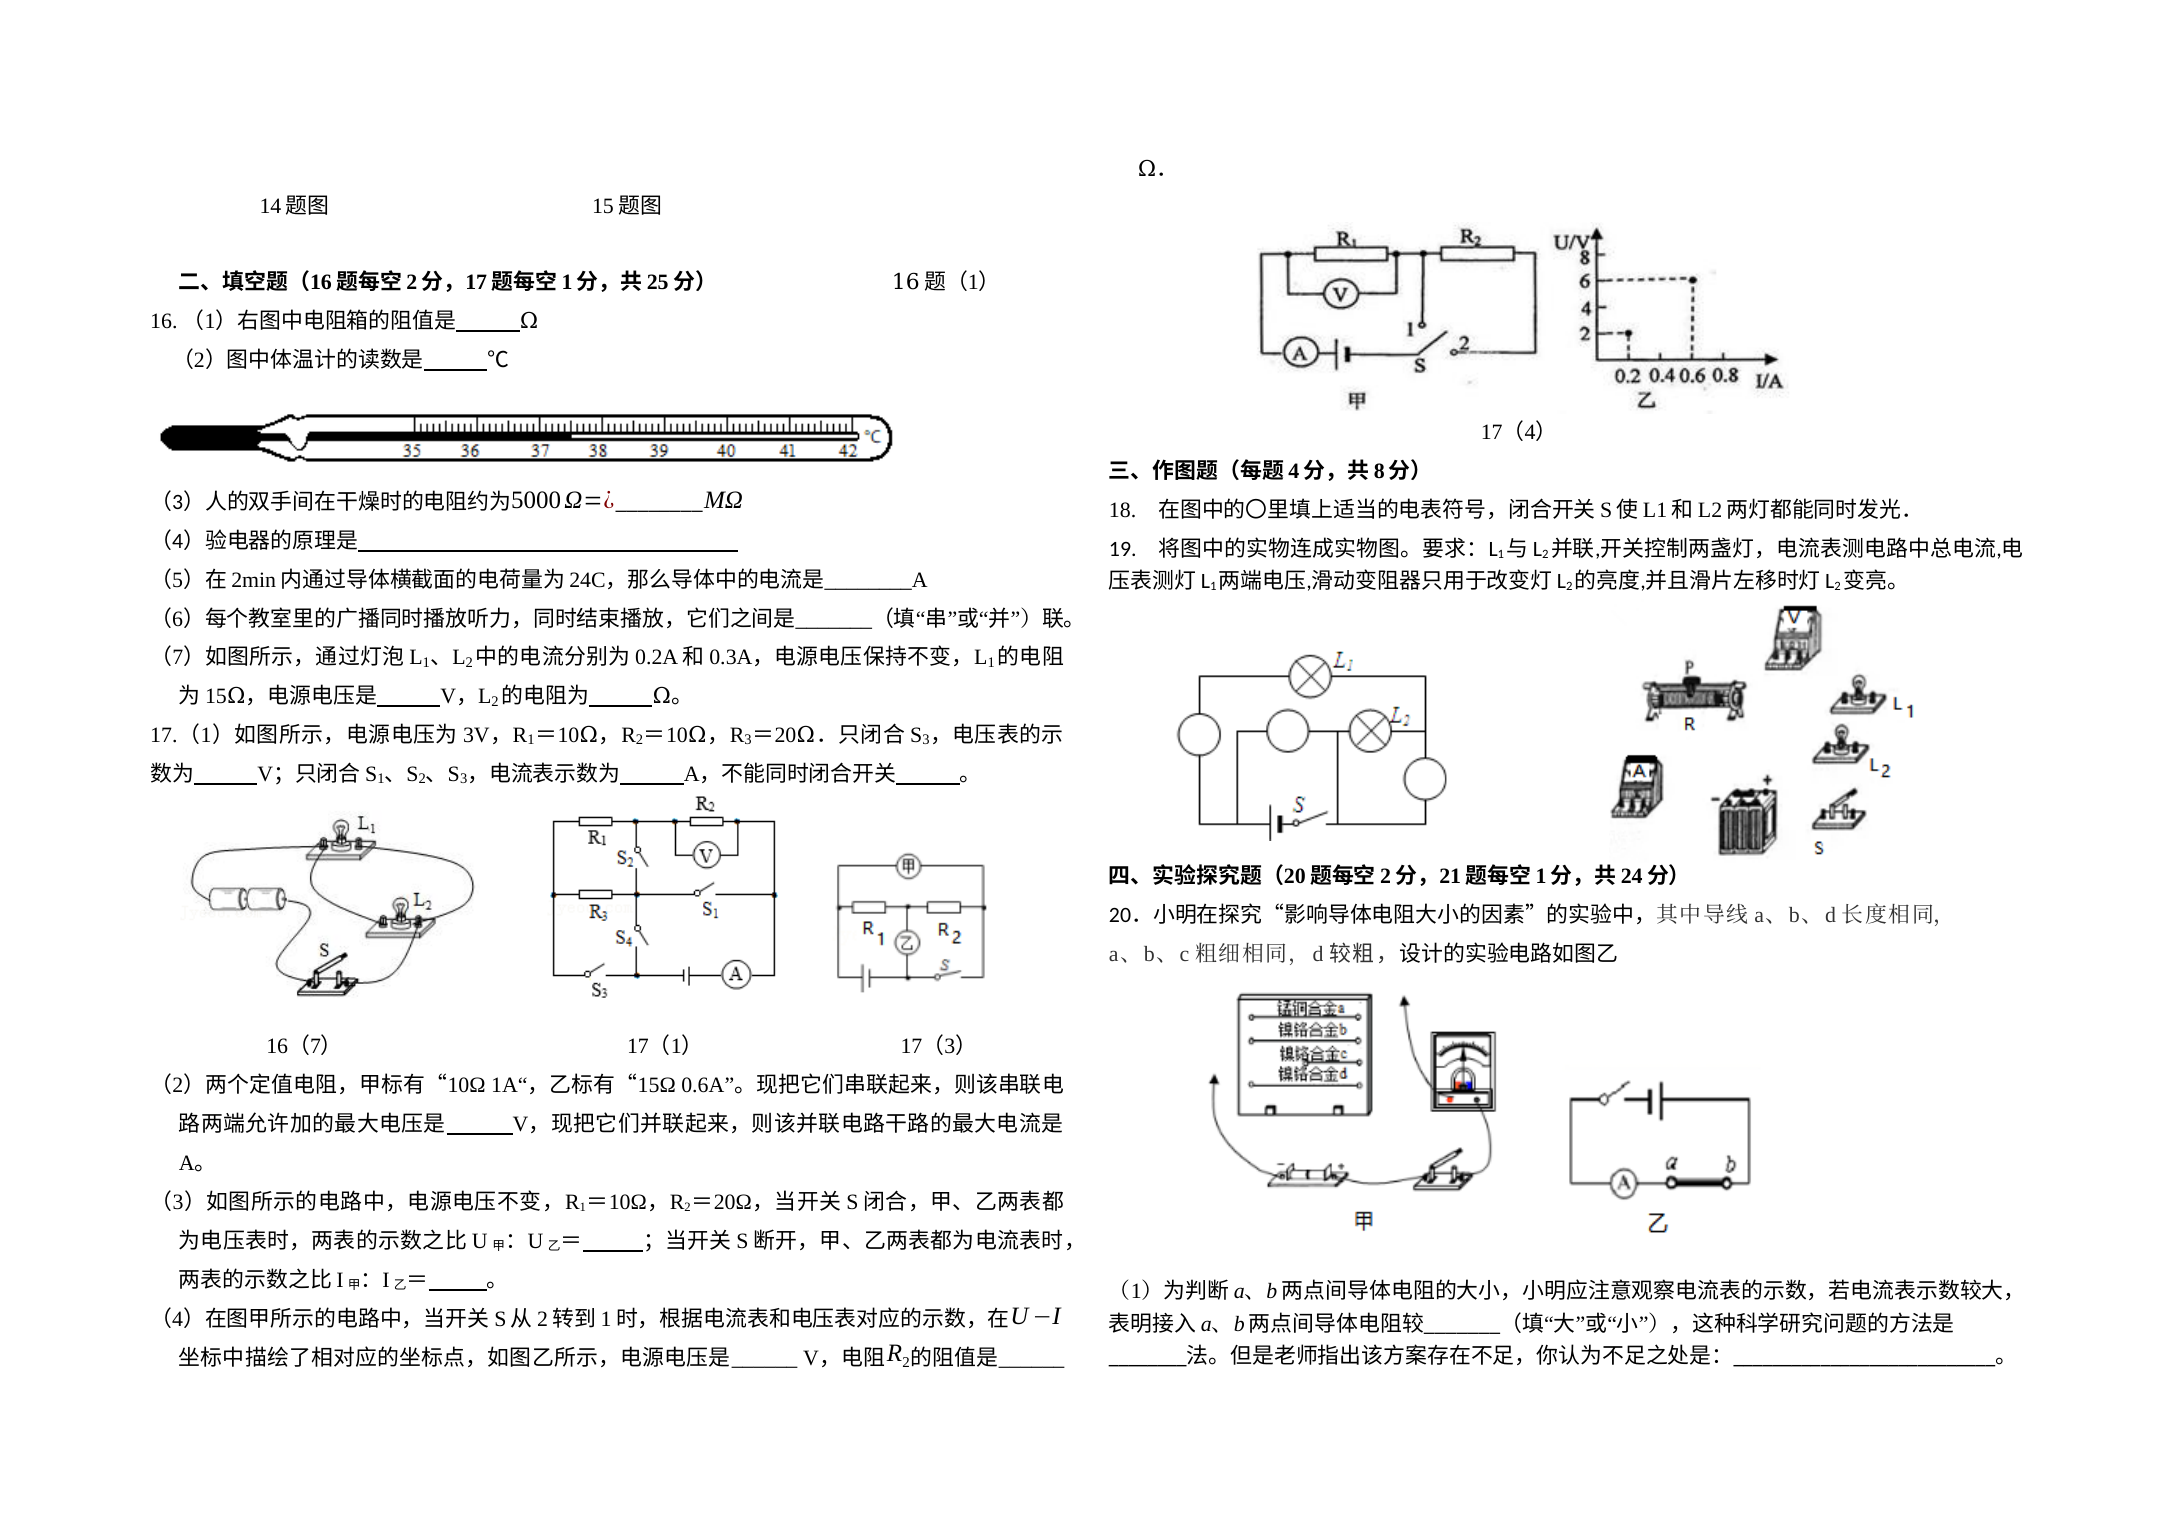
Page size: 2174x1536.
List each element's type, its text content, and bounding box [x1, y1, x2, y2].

picture [1609, 595, 1928, 858]
text （5）在2min内通过导体横截面的电荷量为24C，那么导体中的电流是________A [150, 561, 1064, 594]
list 人的双手间在干燥时的电阻约为________ [150, 484, 1064, 516]
picture [825, 852, 999, 1002]
text （1）为判断a、b两点间导体电阻的大小，小明应注意观察电流表的示数，若电流表示数较大，表明接入a、b两点间导体电阻较_______（填“大”或“小”），这种科学研究问题的方法是 [1109, 1273, 2023, 1338]
text （6）每个教室里的广播同时播放听力，同时结束播放，它们之间是_______（填“串”或“并”）联。 [150, 600, 1064, 633]
picture [178, 806, 480, 1002]
list 验电器的原理是 [150, 523, 1064, 555]
text （4）在图甲所示的电路中，当开关S从2转到1时，根据电流表和电压表对应的示数，在坐标中描绘了相对应的坐标点，如图乙所示，电源电压是______ V，电阻的阻值是______ Ω． [1109, 150, 2023, 183]
text （3）如图所示的电路中，电源电压不变，R1＝10Ω，R2＝20Ω，当开关S闭合，甲、乙两表都为电压表时，两表的示数之比U甲：U乙＝ ；当开关S断开，甲、乙两表都为电流表时，两表的示数之比I甲：I乙＝ 。 [150, 1183, 1064, 1294]
text 20．小明在探究“影响导体电阻大小的因素”的实验中，其中导线a、b、d长度相同，a、b、c粗细相同，d较粗，设计的实验电路如图乙 [1109, 896, 2023, 968]
text ________法。但是老师指出该方案存在不足，你认为不足之处是：___________________________。 [1109, 1338, 2023, 1370]
list 填空题（16题每空2分，17题每空1分，共25分） 16题（1） [150, 264, 1064, 296]
text 17.（1）如图所示，电源电压为3V，R1＝10Ω，R2＝10Ω，R3＝20Ω．只闭合S3，电压表的示数为 V；只闭合S1、S2、S3，电流表示数为 A，不能同时闭合开关 。 [150, 717, 1064, 788]
list （1）右图中电阻箱的阻值是 Ω [150, 303, 1064, 335]
text （2）图中体温计的读数是 ℃ [150, 341, 1064, 374]
picture [1196, 974, 1762, 1253]
picture [545, 794, 782, 1002]
text 17（4） [1109, 414, 2023, 446]
picture [1256, 222, 1790, 414]
list 19. 将图中的实物连成实物图。要求：L1与L2并联,开关控制两盏灯，电流表测电路中总电流,电压表测灯L1两端电压,滑动变阻器只用于改变灯L2的亮度,并且滑片左移时灯L2变亮。 [1109, 530, 2023, 595]
text （4）在图甲所示的电路中，当开关S从2转到1时，根据电流表和电压表对应的示数，在坐标中描绘了相对应的坐标点，如图乙所示，电源电压是______ V，电阻的阻值是______ Ω． [150, 1300, 1064, 1372]
text 四、实验探究题（20题每空2分，21题每空1分，共24分） [1109, 858, 2023, 890]
text （2）两个定值电阻，甲标有“10Ω 1A“，乙标有“15Ω 0.6A”。现把它们串联起来，则该串联电路两端允许加的最大电压是 V，现把它们并联起来，则该并联电路干路的最大电流是 A。 [150, 1067, 1064, 1177]
text 16（7） 17（1） 17（3） [178, 1028, 1064, 1061]
text 三、作图题（每题4分，共8分） [1109, 453, 2023, 485]
picture [1174, 649, 1447, 841]
picture [150, 380, 908, 476]
text 14题图 15题图 [150, 188, 1064, 220]
text 18. 在图中的〇里填上适当的电表符号，闭合开关S使L1和L2两灯都能同时发光． [1109, 491, 2023, 524]
text （7）如图所示，通过灯泡L1、L2中的电流分别为0.2A和0.3A，电源电压保持不变，L1的电阻为15Ω，电源电压是 V，L2的电阻为 Ω。 [150, 639, 1064, 710]
